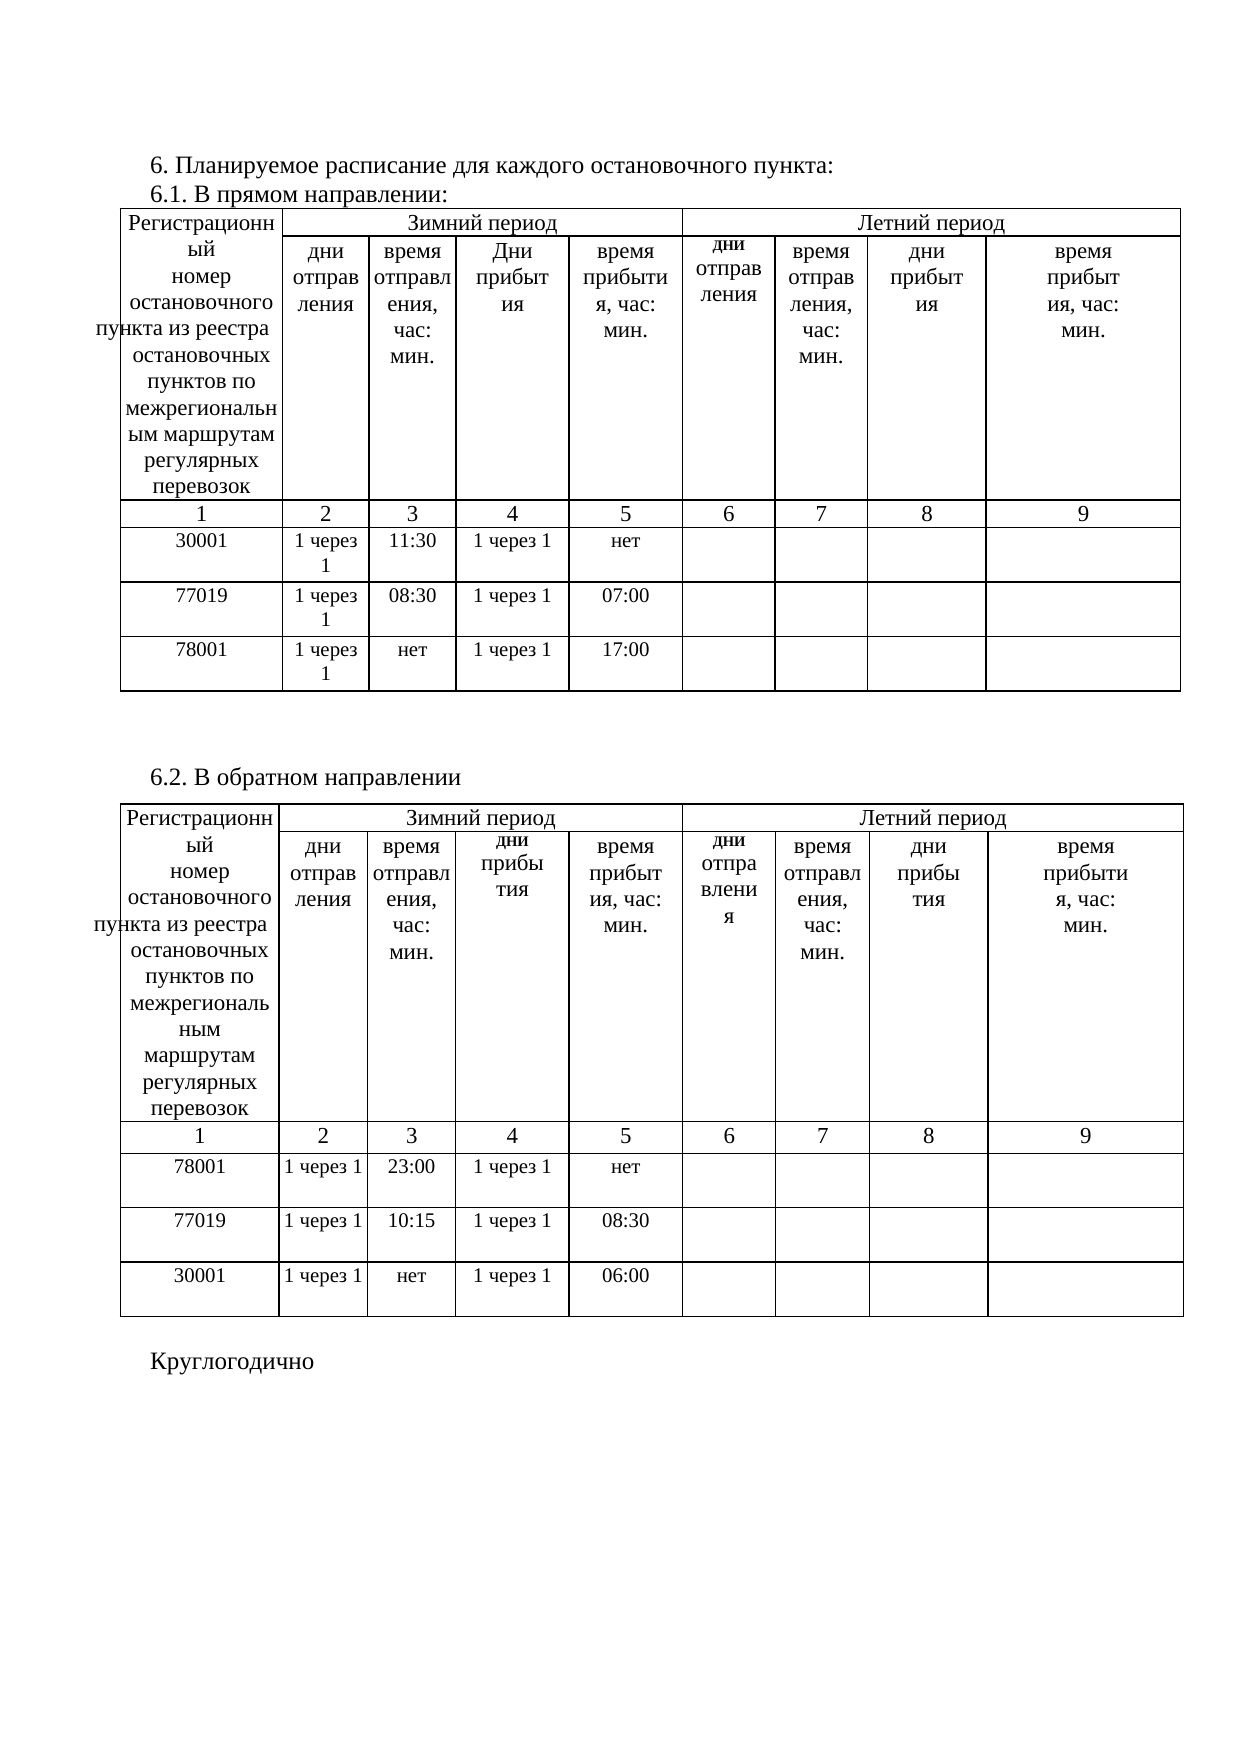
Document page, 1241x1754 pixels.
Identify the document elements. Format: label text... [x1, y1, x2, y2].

table_cell [776, 1154, 869, 1207]
table_cell ДНИ отправ ления [683, 237, 774, 499]
table_cell [776, 637, 867, 690]
table_cell [683, 1208, 775, 1261]
table_cell 1 через 1 [283, 528, 368, 581]
table_cell время прибыт ия, час: мин. [570, 832, 682, 1121]
table_cell 3 [368, 1122, 455, 1152]
table_cell 77019 [121, 583, 282, 636]
table_cell ДНИ отпра влени я [683, 832, 775, 1121]
table_cell время отправ ления, час: мин. [776, 237, 867, 499]
table_cell [868, 637, 985, 690]
table_cell 1 через 1 [457, 637, 568, 690]
table_cell [987, 637, 1180, 690]
table_header Зимний период [280, 805, 682, 831]
table_cell 2 [280, 1122, 367, 1152]
table_cell [989, 1263, 1183, 1316]
table_cell 10:15 [368, 1208, 455, 1261]
table_cell [868, 583, 985, 636]
table_cell нет [370, 637, 455, 690]
table_cell Дни прибыт ия [457, 237, 568, 499]
table_cell 9 [989, 1122, 1183, 1152]
table_cell [776, 1263, 869, 1316]
table_cell 5 [570, 1122, 682, 1152]
table_cell [987, 583, 1180, 636]
table_cell [989, 1208, 1183, 1261]
table_header Летний период [683, 209, 1180, 235]
table_cell [870, 1263, 987, 1316]
table_cell [776, 583, 867, 636]
text 6. Планируемое расписание для каждого остановочного пункта: [150, 150, 1090, 179]
table_cell 1 через 1 [280, 1208, 367, 1261]
table_cell 4 [456, 1122, 568, 1152]
table_cell время прибыти я, час: мин. [570, 237, 682, 499]
table_cell [870, 1154, 987, 1207]
table_cell 11:30 [370, 528, 455, 581]
table_cell 30001 [121, 1263, 278, 1316]
table_cell [683, 583, 774, 636]
table_cell 06:00 [570, 1263, 682, 1316]
table_cell [776, 1208, 869, 1261]
table_cell 2 [283, 501, 368, 527]
table_cell 08:30 [570, 1208, 682, 1261]
table_cell время отправл ения, час: мин. [776, 832, 869, 1121]
table_cell 08:30 [370, 583, 455, 636]
table_cell время прибыт ия, час: мин. [987, 237, 1180, 499]
table_header Регистрационный номер остановочного пункта из реестра остановочных пунктов по межрегиональным маршрутам регулярных перевозок [121, 209, 282, 499]
table_cell 1 через 1 [283, 583, 368, 636]
table_cell 8 [870, 1122, 987, 1152]
table_cell 8 [868, 501, 985, 527]
table_cell 6 [683, 501, 774, 527]
table_cell время отправл ения, час: мин. [370, 237, 455, 499]
table_cell [683, 1263, 775, 1316]
table_header Летний период [683, 805, 1183, 831]
table_cell нет [570, 1154, 682, 1207]
table_cell [683, 528, 774, 581]
table_header Регистрационный номер остановочного пункта из реестра остановочных пунктов по межрегиональным маршрутам регулярных перевозок [121, 805, 278, 1121]
text 6.2. В обратном направлении [150, 762, 1090, 790]
table_cell 6 [683, 1122, 775, 1152]
table_cell 1 через 1 [283, 637, 368, 690]
table_cell нет [368, 1263, 455, 1316]
table_cell время отправл ения, час: мин. [368, 832, 455, 1121]
table_cell 78001 [121, 1154, 278, 1207]
table_cell 7 [776, 1122, 869, 1152]
table_cell 1 через 1 [280, 1263, 367, 1316]
text Круглогодично [150, 1346, 1090, 1375]
table_cell дни прибыт ия [868, 237, 985, 499]
table_cell 78001 [121, 637, 282, 690]
table_cell 1 через 1 [456, 1154, 568, 1207]
table_cell 7 [776, 501, 867, 527]
table_cell 1 через 1 [457, 583, 568, 636]
table_cell 1 [121, 1122, 278, 1152]
table_cell [683, 637, 774, 690]
table_cell 77019 [121, 1208, 278, 1261]
table_cell 9 [987, 501, 1180, 527]
table_cell 1 через 1 [457, 528, 568, 581]
table_cell [989, 1154, 1183, 1207]
table_cell 07:00 [570, 583, 682, 636]
table_cell 5 [570, 501, 682, 527]
table_header Зимний период [283, 209, 682, 235]
table_cell дни отправ ления [280, 832, 367, 1121]
table_cell время прибыти я, час: мин. [989, 832, 1183, 1121]
table_cell 4 [457, 501, 568, 527]
table_cell 17:00 [570, 637, 682, 690]
table_cell 23:00 [368, 1154, 455, 1207]
table_cell 1 через 1 [456, 1263, 568, 1316]
table_cell [870, 1208, 987, 1261]
table_cell 1 через 1 [456, 1208, 568, 1261]
table_cell [776, 528, 867, 581]
text 6.1. В прямом направлении: [150, 179, 1090, 207]
table_cell [987, 528, 1180, 581]
table_cell 30001 [121, 528, 282, 581]
table_cell ДНИ прибы тия [456, 832, 568, 1121]
table_cell дни отправ ления [283, 237, 368, 499]
table_cell 1 [121, 501, 282, 527]
table_cell нет [570, 528, 682, 581]
table_cell 3 [370, 501, 455, 527]
table_cell [868, 528, 985, 581]
table_cell [683, 1154, 775, 1207]
table_cell 1 через 1 [280, 1154, 367, 1207]
table_cell дни прибы тия [870, 832, 987, 1121]
